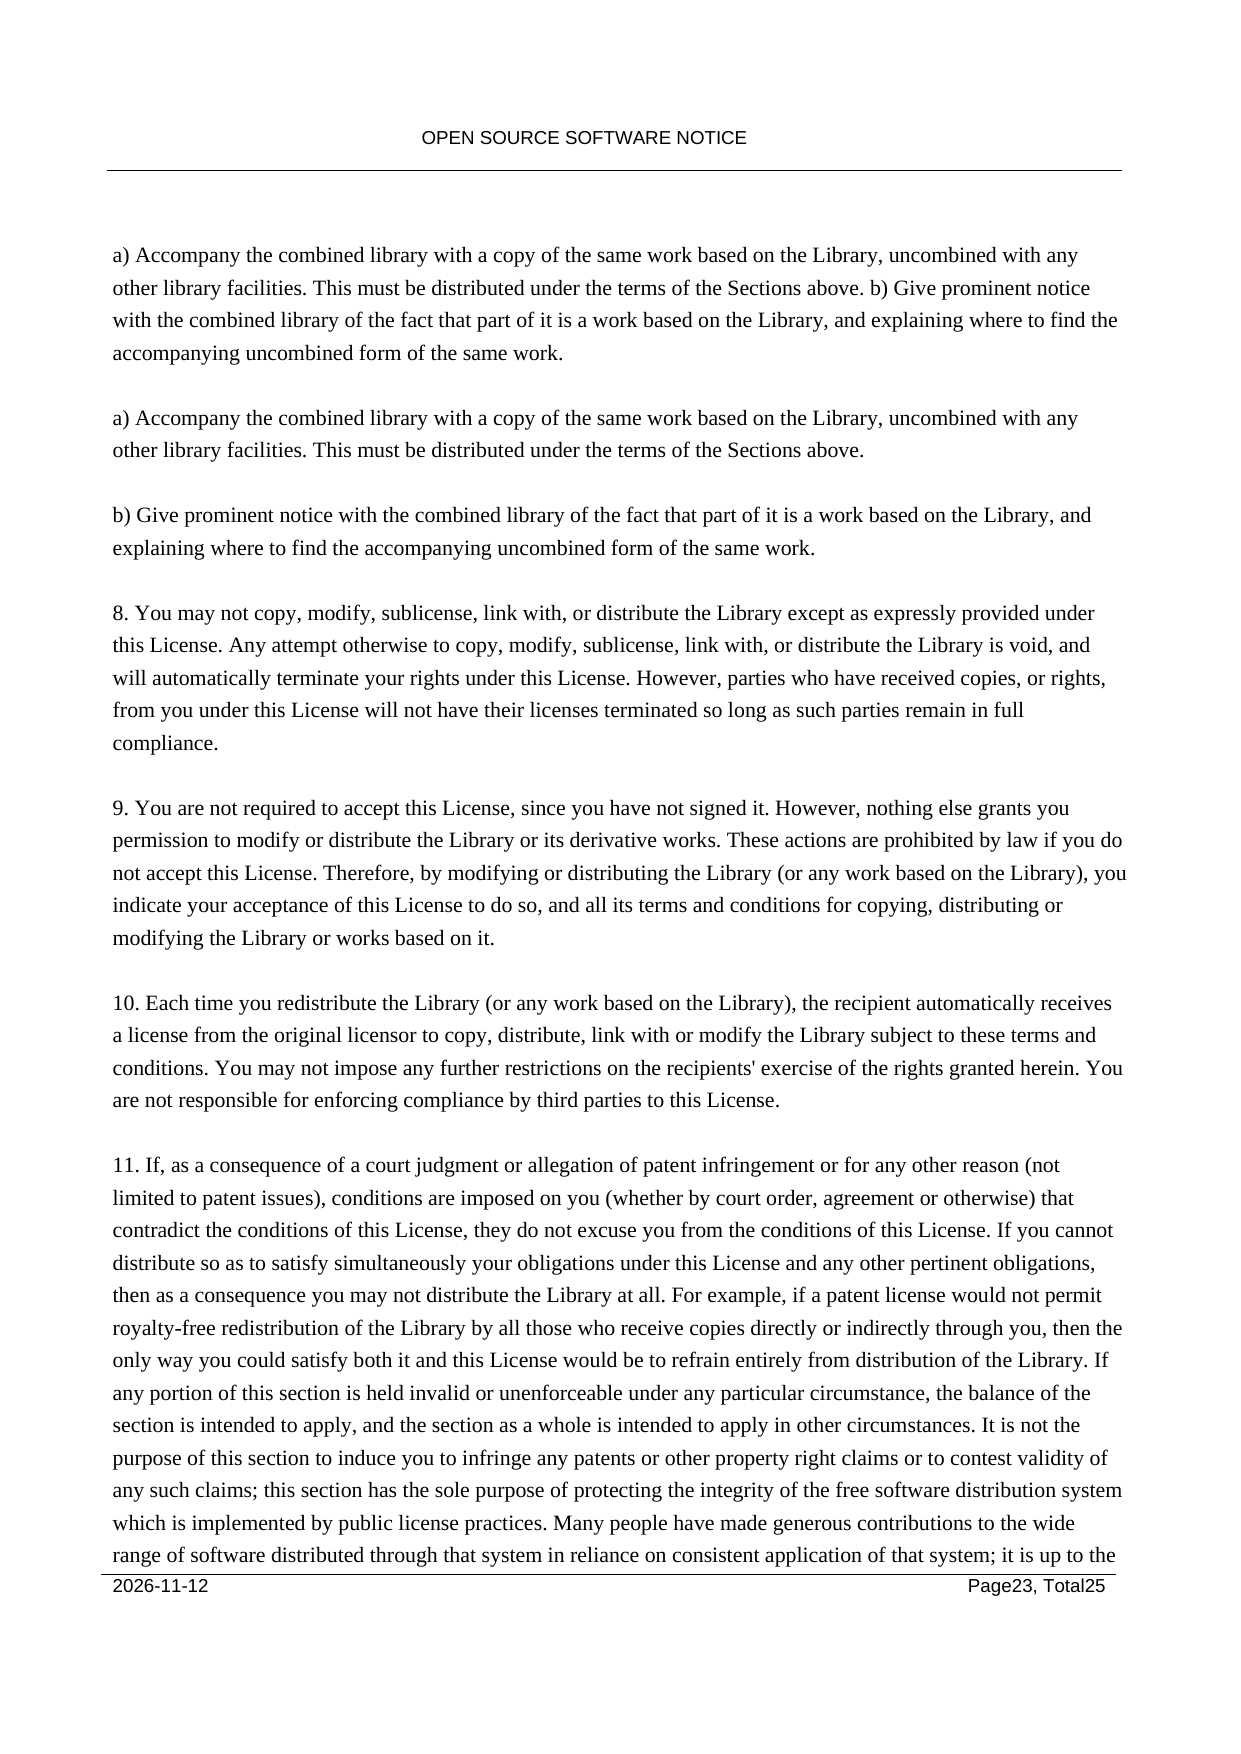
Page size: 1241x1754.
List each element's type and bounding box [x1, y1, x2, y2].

text [112, 206, 1128, 1571]
